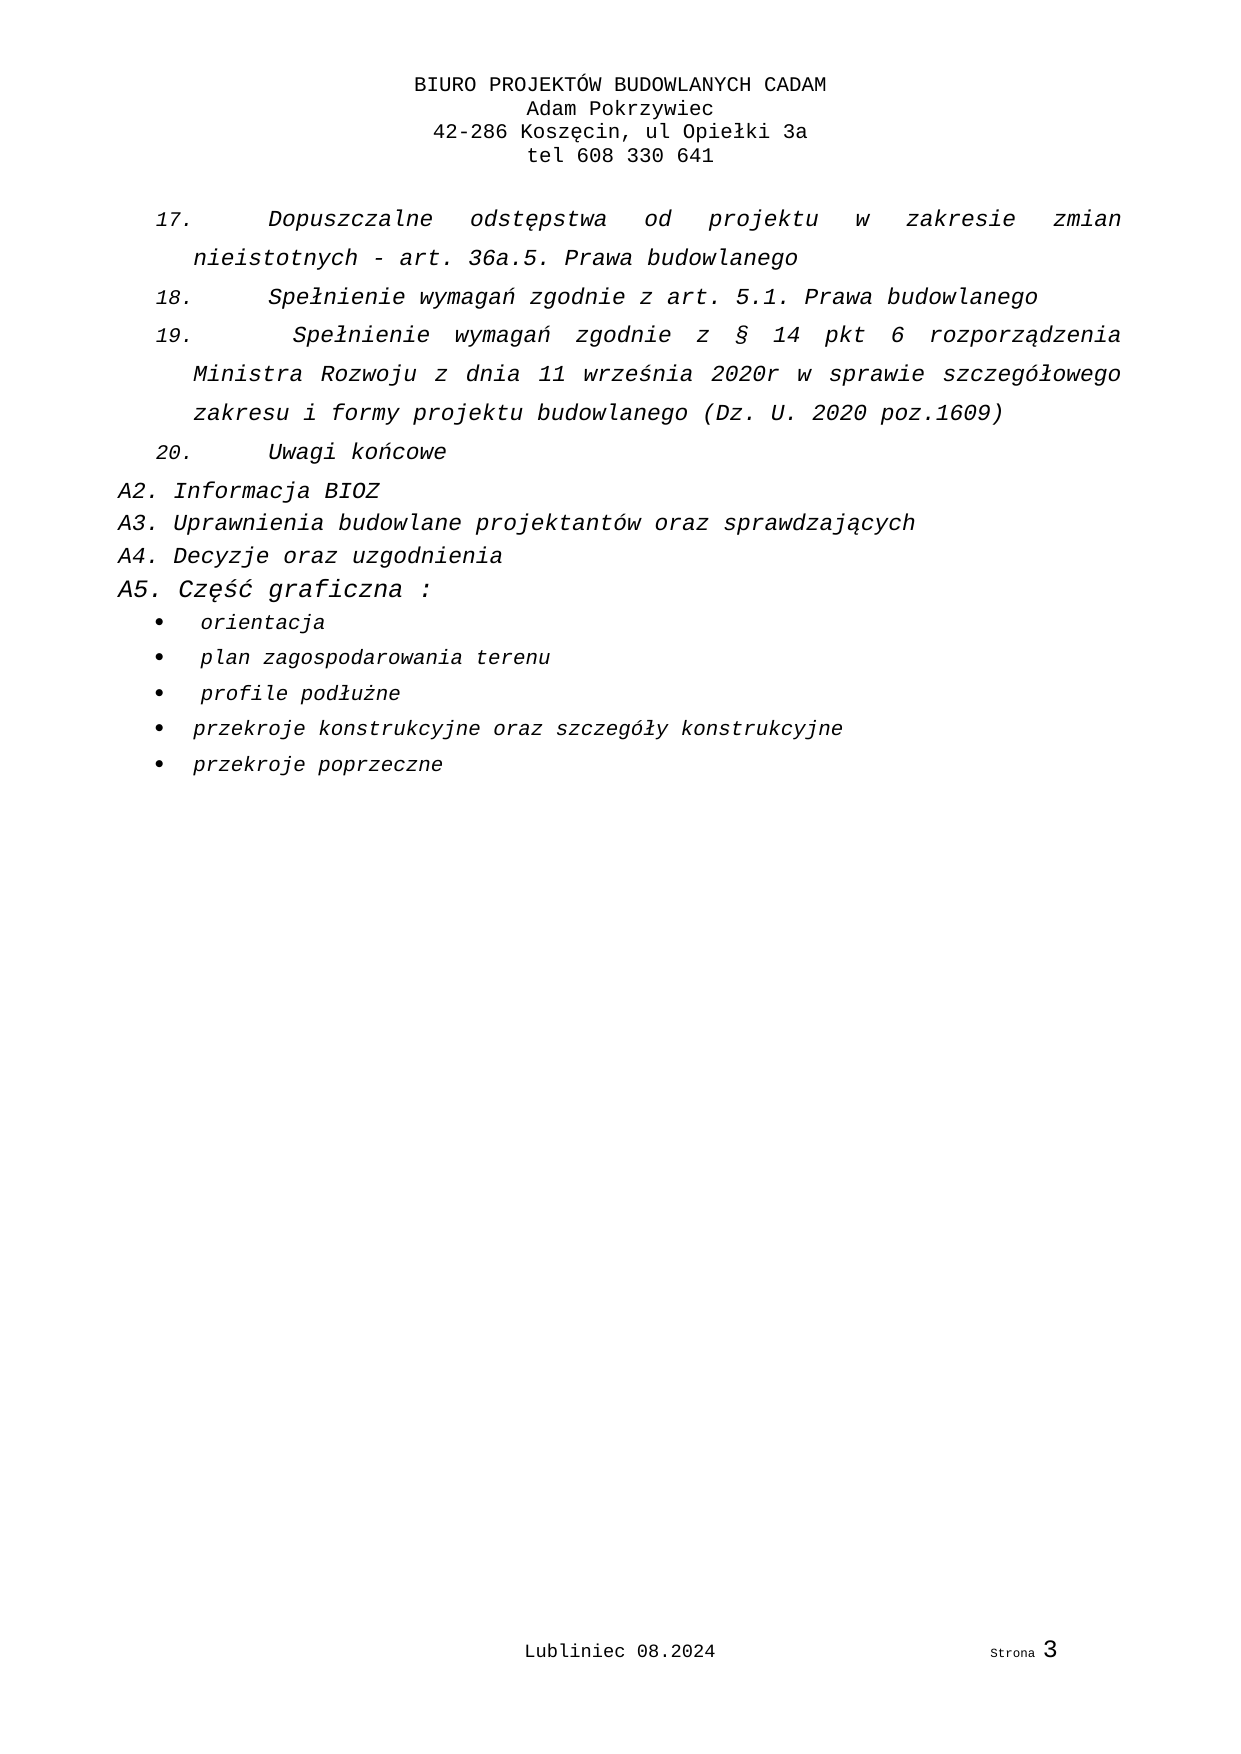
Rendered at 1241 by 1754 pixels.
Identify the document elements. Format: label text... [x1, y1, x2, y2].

text A5. Część graficzna : [118, 576, 1122, 605]
text A2. Informacja BIOZ [118, 479, 1122, 505]
text A3. Uprawnienia budowlane projektantów oraz sprawdzających [118, 512, 1122, 538]
list przekroje poprzeczne [156, 753, 1122, 777]
list Uwagi końcowe [156, 440, 1122, 466]
list przekroje konstrukcyjne oraz szczegóły konstrukcyjne [156, 718, 1122, 742]
list profile podłużne [156, 683, 1122, 706]
list Dopuszczalne odstępstwa od projektu w zakresie zmian nieistotnych - art. 36a.5. Prawa budowlanego [156, 207, 1122, 272]
list orientacja [156, 612, 1122, 636]
list Spełnienie wymagań zgodnie z § 14 pkt 6 rozporządzenia Ministra Rozwoju z dnia 11 września 2020r w sprawie szczegółowego zakresu i formy projektu budowlanego (Dz. U. 2020 poz.1609) [156, 324, 1122, 427]
text A4. Decyzje oraz uzgodnienia [118, 544, 1122, 570]
list plan zagospodarowania terenu [156, 647, 1122, 671]
list Spełnienie wymagań zgodnie z art. 5.1. Prawa budowlanego [156, 285, 1122, 311]
